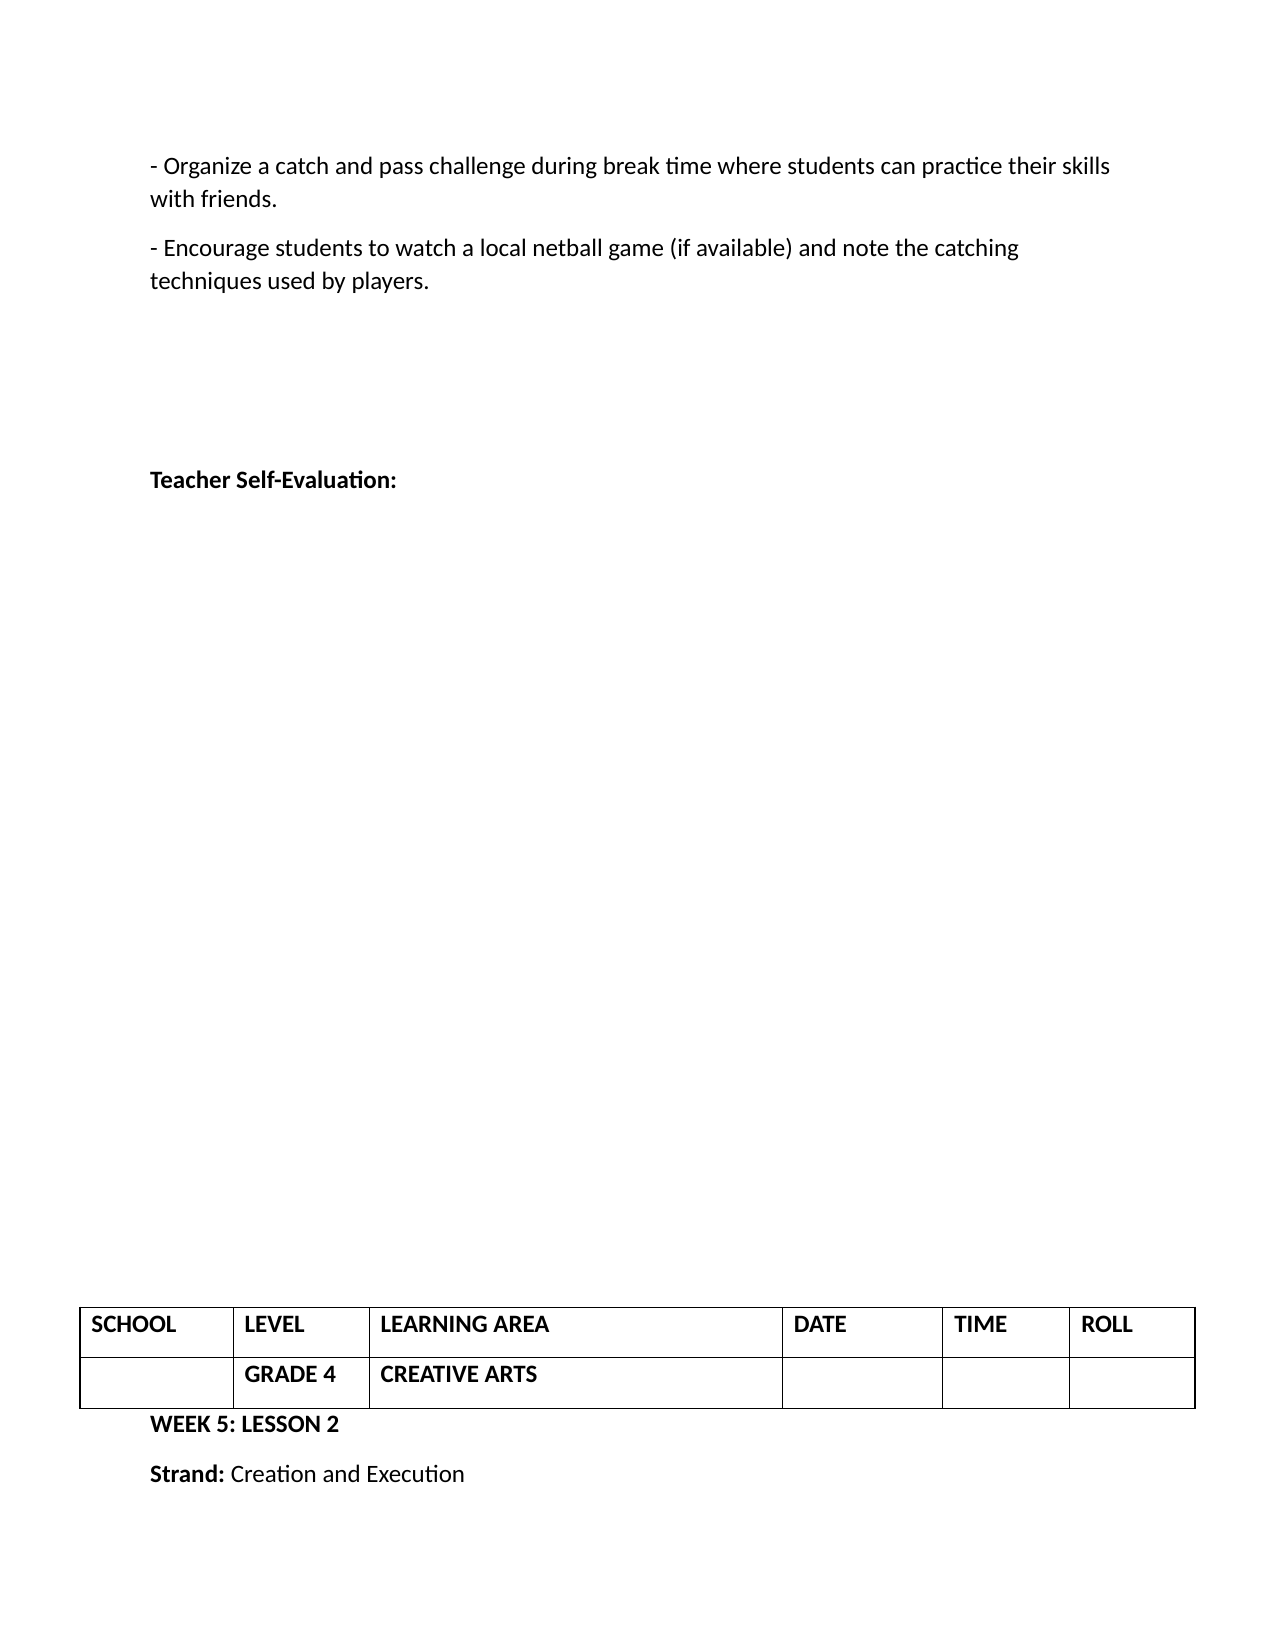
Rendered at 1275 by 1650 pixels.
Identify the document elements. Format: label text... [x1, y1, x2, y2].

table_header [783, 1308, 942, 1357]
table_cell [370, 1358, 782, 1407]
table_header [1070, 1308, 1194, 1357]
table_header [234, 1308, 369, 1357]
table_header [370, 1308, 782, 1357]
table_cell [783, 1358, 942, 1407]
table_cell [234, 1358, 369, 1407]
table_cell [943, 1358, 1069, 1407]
text - Organize a catch and pass challenge during break time where students can practice their skills with friends. [150, 150, 1125, 213]
text Teacher Self-Evaluation: [150, 464, 1125, 494]
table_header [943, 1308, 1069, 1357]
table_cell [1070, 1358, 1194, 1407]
text Strand: Creation and Execution [150, 1458, 1125, 1489]
text WEEK 5: LESSON 2 [150, 1409, 1125, 1439]
text - Encourage students to watch a local netball game (if available) and note the catching techniques used by players. [150, 232, 1125, 296]
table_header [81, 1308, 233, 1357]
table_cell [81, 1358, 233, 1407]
